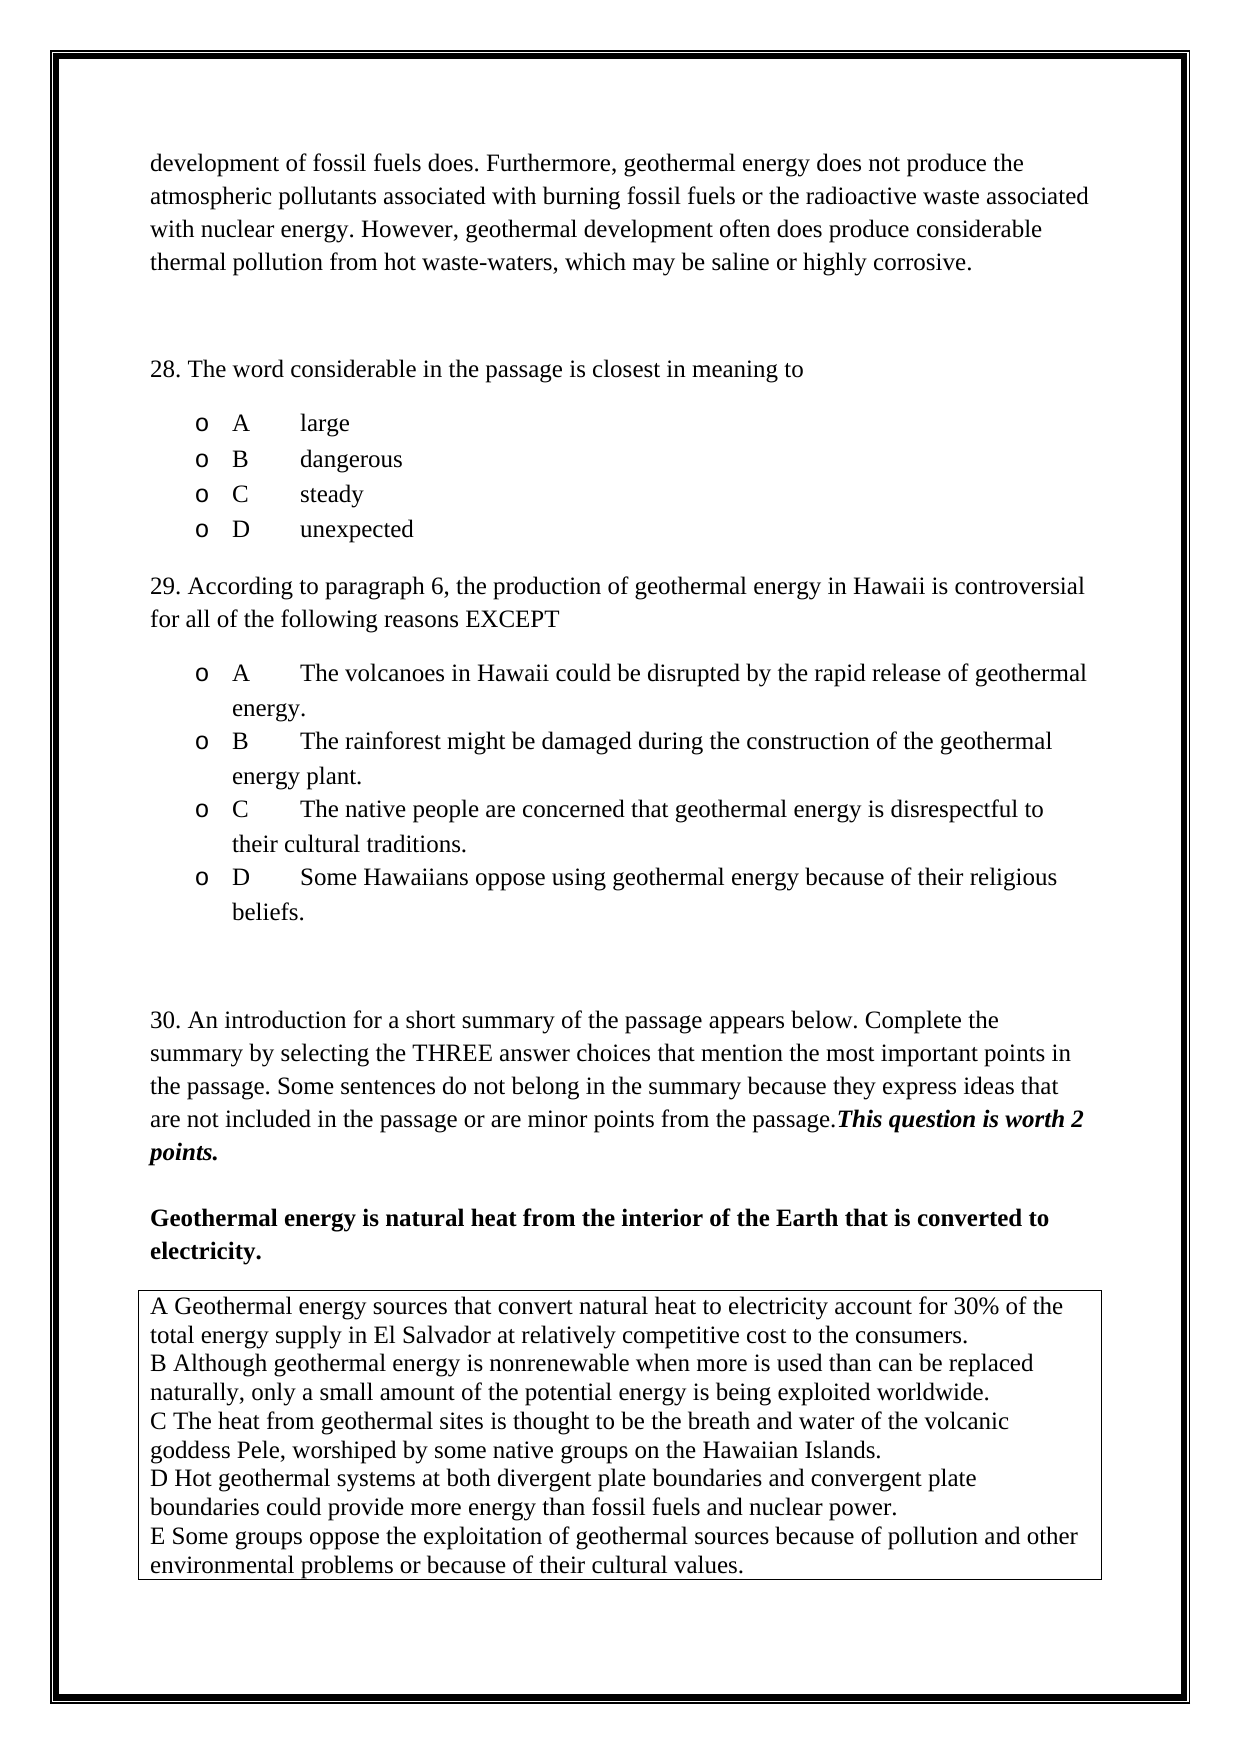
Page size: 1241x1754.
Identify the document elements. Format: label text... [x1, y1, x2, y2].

text 30. An introduction for a short summary of the passage appears below. Complete the summary by selecting the THREE answer choices that mention the most important points in the passage. Some sentences do not belong in the summary because they express ideas that are not included in the passage or are minor points from the passage.This question is worth 2 points. Geothermal energy is natural heat from the interior of the Earth that is converted to electricity. [150, 1005, 1090, 1265]
list A large [194, 408, 1090, 439]
text 28. The word considerable in the passage is closest in meaning to [150, 354, 1090, 383]
list D Some Hawaiians oppose using geothermal energy because of their religious beliefs. [194, 862, 1090, 926]
list A The volcanoes in Hawaii could be disrupted by the rapid release of geothermal energy. [194, 658, 1090, 722]
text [150, 148, 1090, 276]
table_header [139, 1291, 1101, 1578]
text 29. According to paragraph 6, the production of geothermal energy in Hawaii is controversial for all of the following reasons EXCEPT [150, 571, 1090, 633]
list B dangerous [194, 444, 1090, 474]
list D unexpected [194, 514, 1090, 545]
list C steady [194, 479, 1090, 510]
list C The native people are concerned that geothermal energy is disrespectful to their cultural traditions. [194, 794, 1090, 858]
list B The rainforest might be damaged during the construction of the geothermal energy plant. [194, 726, 1090, 790]
